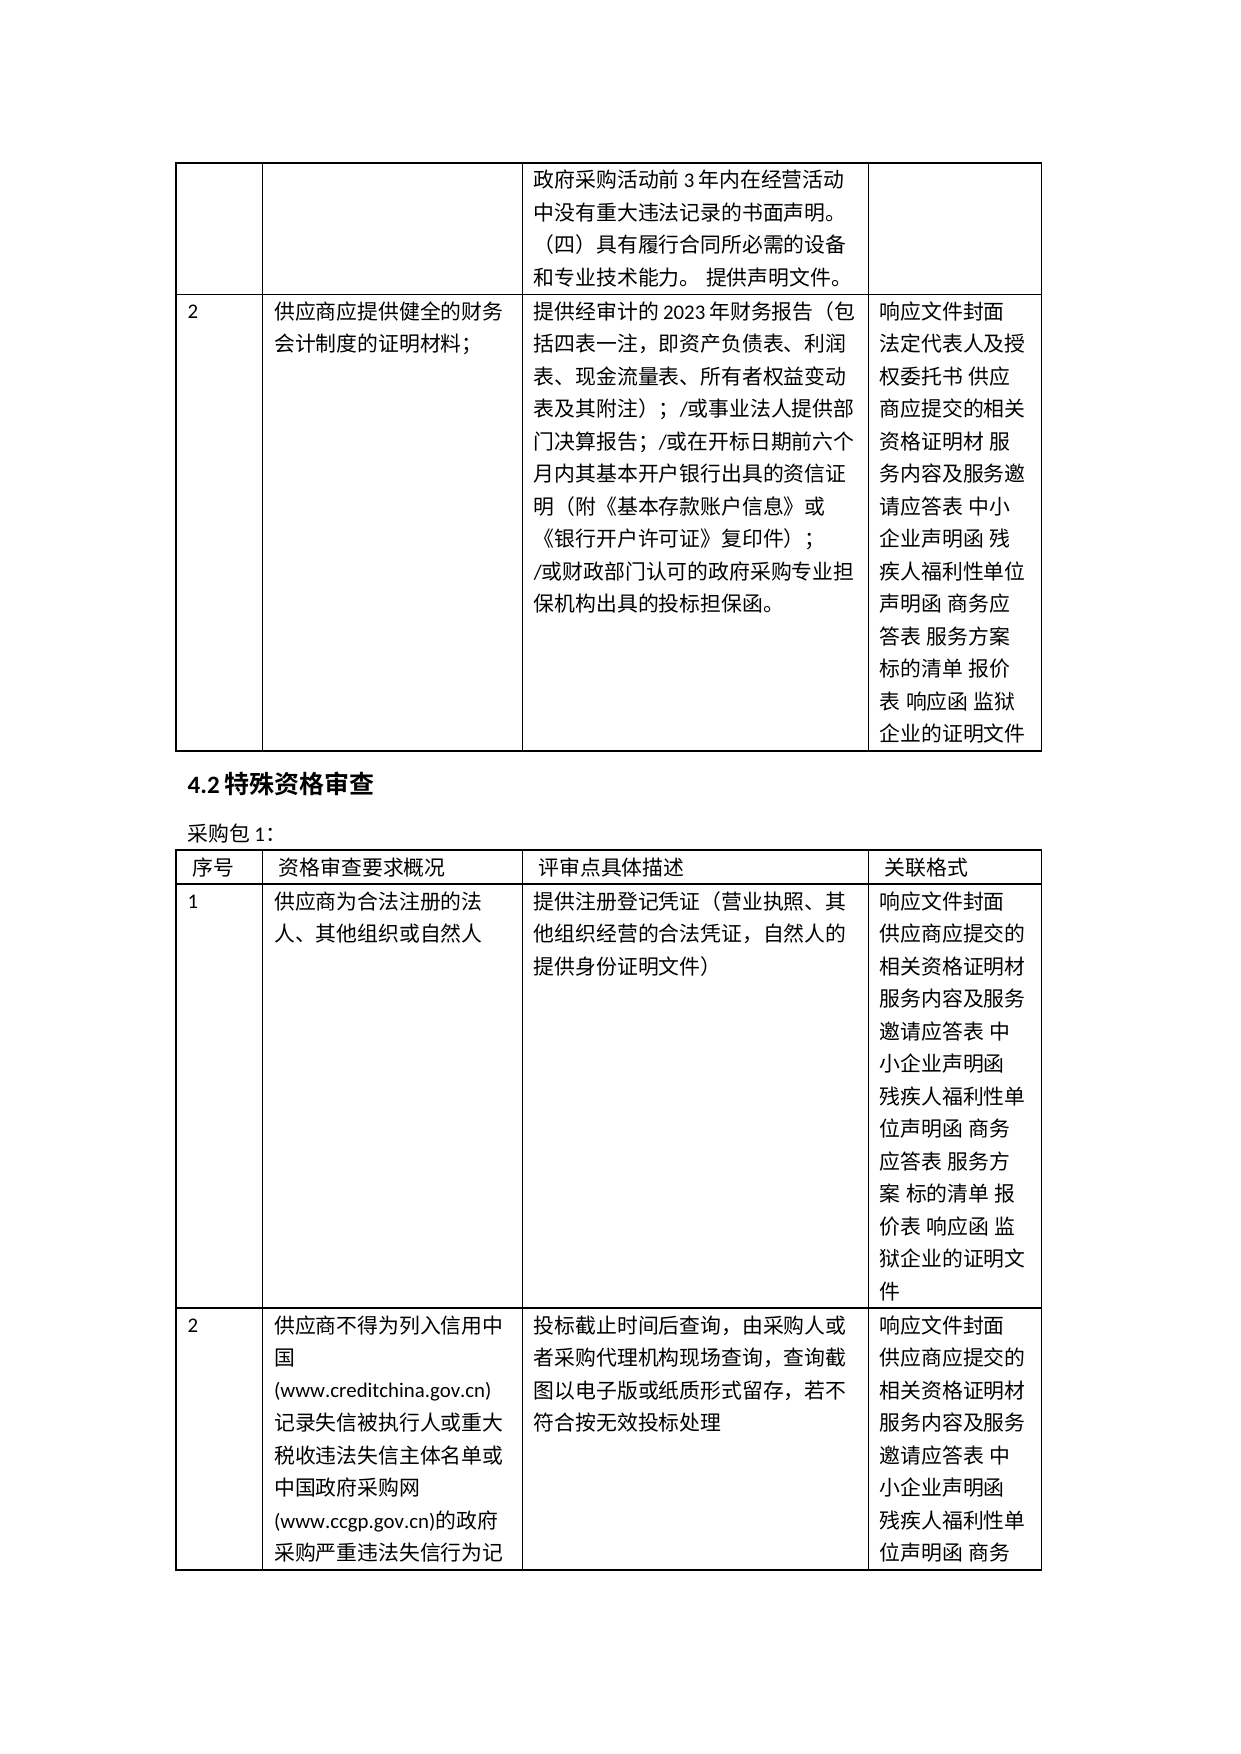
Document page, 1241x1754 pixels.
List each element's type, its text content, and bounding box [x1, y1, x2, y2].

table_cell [263, 164, 522, 293]
table_cell 提供经审计的2023年财务报告（包括四表一注，即资产负债表、利润表、现金流量表、所有者权益变动表及其附注）；/或事业法人提供部门决算报告；/或在开标日期前六个月内其基本开户银行出具的资信证明（附《基本存款账户信息》或《银行开户许可证》复印件）； /或财政部门认可的政府采购专业担保机构出具的投标担保函。 [523, 295, 868, 750]
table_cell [869, 164, 1041, 293]
table_cell 2 [177, 295, 262, 750]
table_cell 供应商为合法注册的法人、其他组织或自然人 [263, 885, 522, 1307]
table_cell 1 [177, 885, 262, 1307]
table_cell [523, 164, 868, 293]
table_cell 2 [177, 1309, 262, 1569]
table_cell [869, 1309, 1041, 1569]
table_header 评审点具体描述 [523, 851, 868, 883]
table_cell 供应商应提供健全的财务会计制度的证明材料； [263, 295, 522, 750]
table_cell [523, 1309, 868, 1569]
table_cell 响应文件封面 法定代表人及授权委托书 供应商应提交的相关资格证明材 服务内容及服务邀请应答表 中小企业声明函 残疾人福利性单位声明函 商务应答表 服务方案 标的清单 报价表 响应函 监狱企业的证明文件 [869, 295, 1041, 750]
table_header 关联格式 [869, 851, 1041, 883]
table_cell 1 [177, 164, 262, 293]
text 4.2特殊资格审查 [187, 752, 1053, 817]
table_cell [263, 1309, 522, 1569]
table_header 序号 [177, 851, 262, 883]
text 采购包1： [187, 817, 1053, 849]
table_cell 响应文件封面 供应商应提交的相关资格证明材 服务内容及服务邀请应答表 中小企业声明函 残疾人福利性单位声明函 商务应答表 服务方案 标的清单 报价表 响应函 监狱企业的证明文件 [869, 885, 1041, 1307]
table_header 资格审查要求概况 [263, 851, 522, 883]
table_cell 提供注册登记凭证（营业执照、其他组织经营的合法凭证，自然人的提供身份证明文件） [523, 885, 868, 1307]
